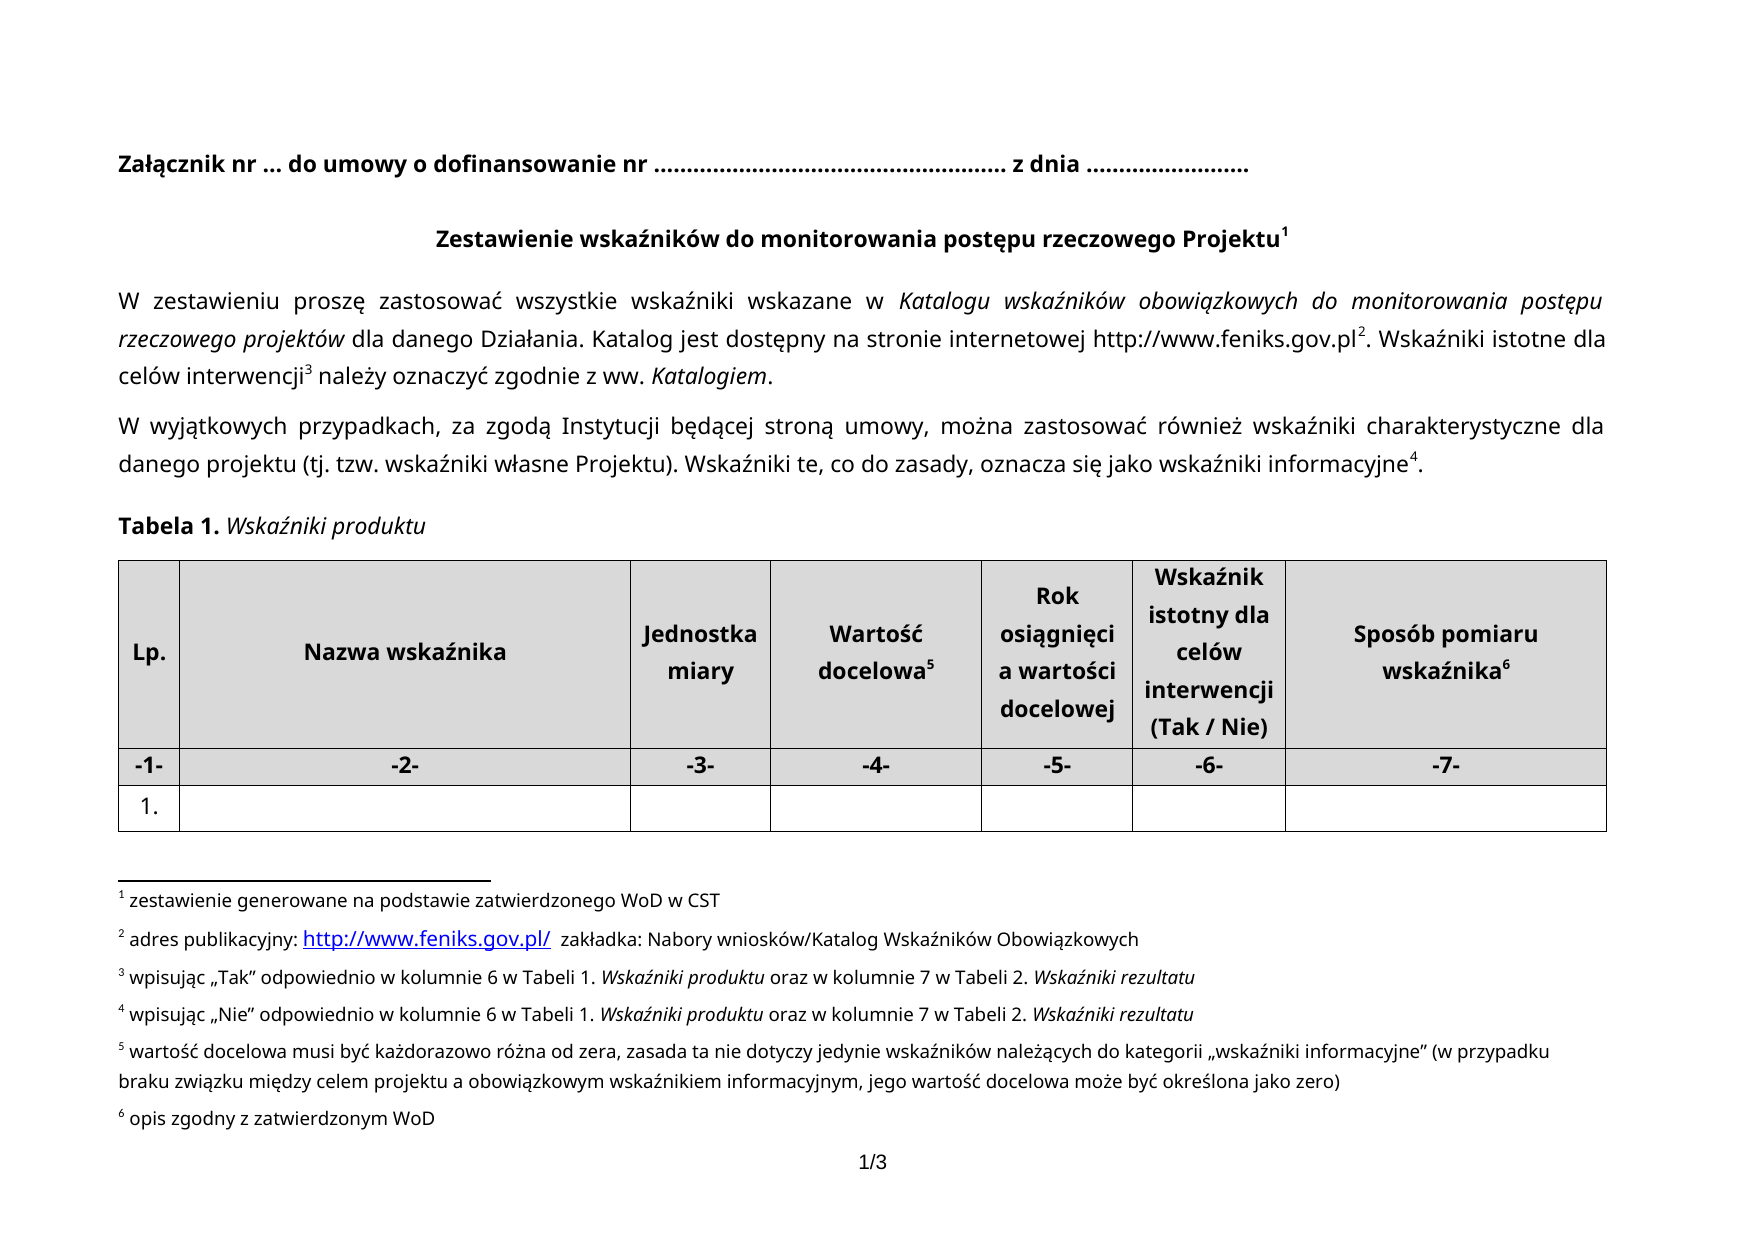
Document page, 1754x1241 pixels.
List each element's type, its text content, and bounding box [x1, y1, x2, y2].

table_cell [771, 786, 981, 831]
table_cell [1133, 786, 1285, 831]
table_cell [180, 786, 630, 831]
table_header Jednostka miary [631, 561, 770, 748]
table_header Rok osiągnięcia wartości docelowej [982, 561, 1132, 748]
subtitle Zestawienie wskaźników do monitorowania postępu rzeczowego Projektu [118, 223, 1606, 254]
table_header Nazwa wskaźnika [180, 561, 630, 748]
table_cell -6- [1133, 749, 1285, 785]
text W zestawieniu proszę zastosować wszystkie wskaźniki wskazane w Katalogu wskaźników obowiązkowych do monitorowania postępu rzeczowego projektów dla danego Działania. Katalog jest dostępny na stronie internetowej http://www.feniks.gov.pl. Wskaźniki istotne dla celów interwencji należy oznaczyć zgodnie z ww. Katalogiem. [118, 285, 1606, 391]
table_cell -1- [119, 749, 179, 785]
table_cell -7- [1286, 749, 1606, 785]
table_header Wartość docelowa [771, 561, 981, 748]
table_cell -2- [180, 749, 630, 785]
table_cell -4- [771, 749, 981, 785]
table_header Wskaźnik istotny dla celów interwencji (Tak / Nie) [1133, 561, 1285, 748]
table_cell [631, 786, 770, 831]
table_header Lp. [119, 561, 179, 748]
table_cell -3- [631, 749, 770, 785]
text Tabela 1. Wskaźniki produktu [118, 510, 1606, 541]
table_cell -5- [982, 749, 1132, 785]
table_cell 1. [119, 786, 179, 831]
table_cell [1286, 786, 1606, 831]
table_header Sposób pomiaru wskaźnika [1286, 561, 1606, 748]
table_cell [982, 786, 1132, 831]
text Załącznik nr … do umowy o dofinansowanie nr ……………………………………………… z dnia ……………………. [118, 148, 1606, 179]
text W wyjątkowych przypadkach, za zgodą Instytucji będącej stroną umowy, można zastosować również wskaźniki charakterystyczne dla danego projektu (tj. tzw. wskaźniki własne Projektu). Wskaźniki te, co do zasady, oznacza się jako wskaźniki informacyjne. [118, 410, 1606, 479]
